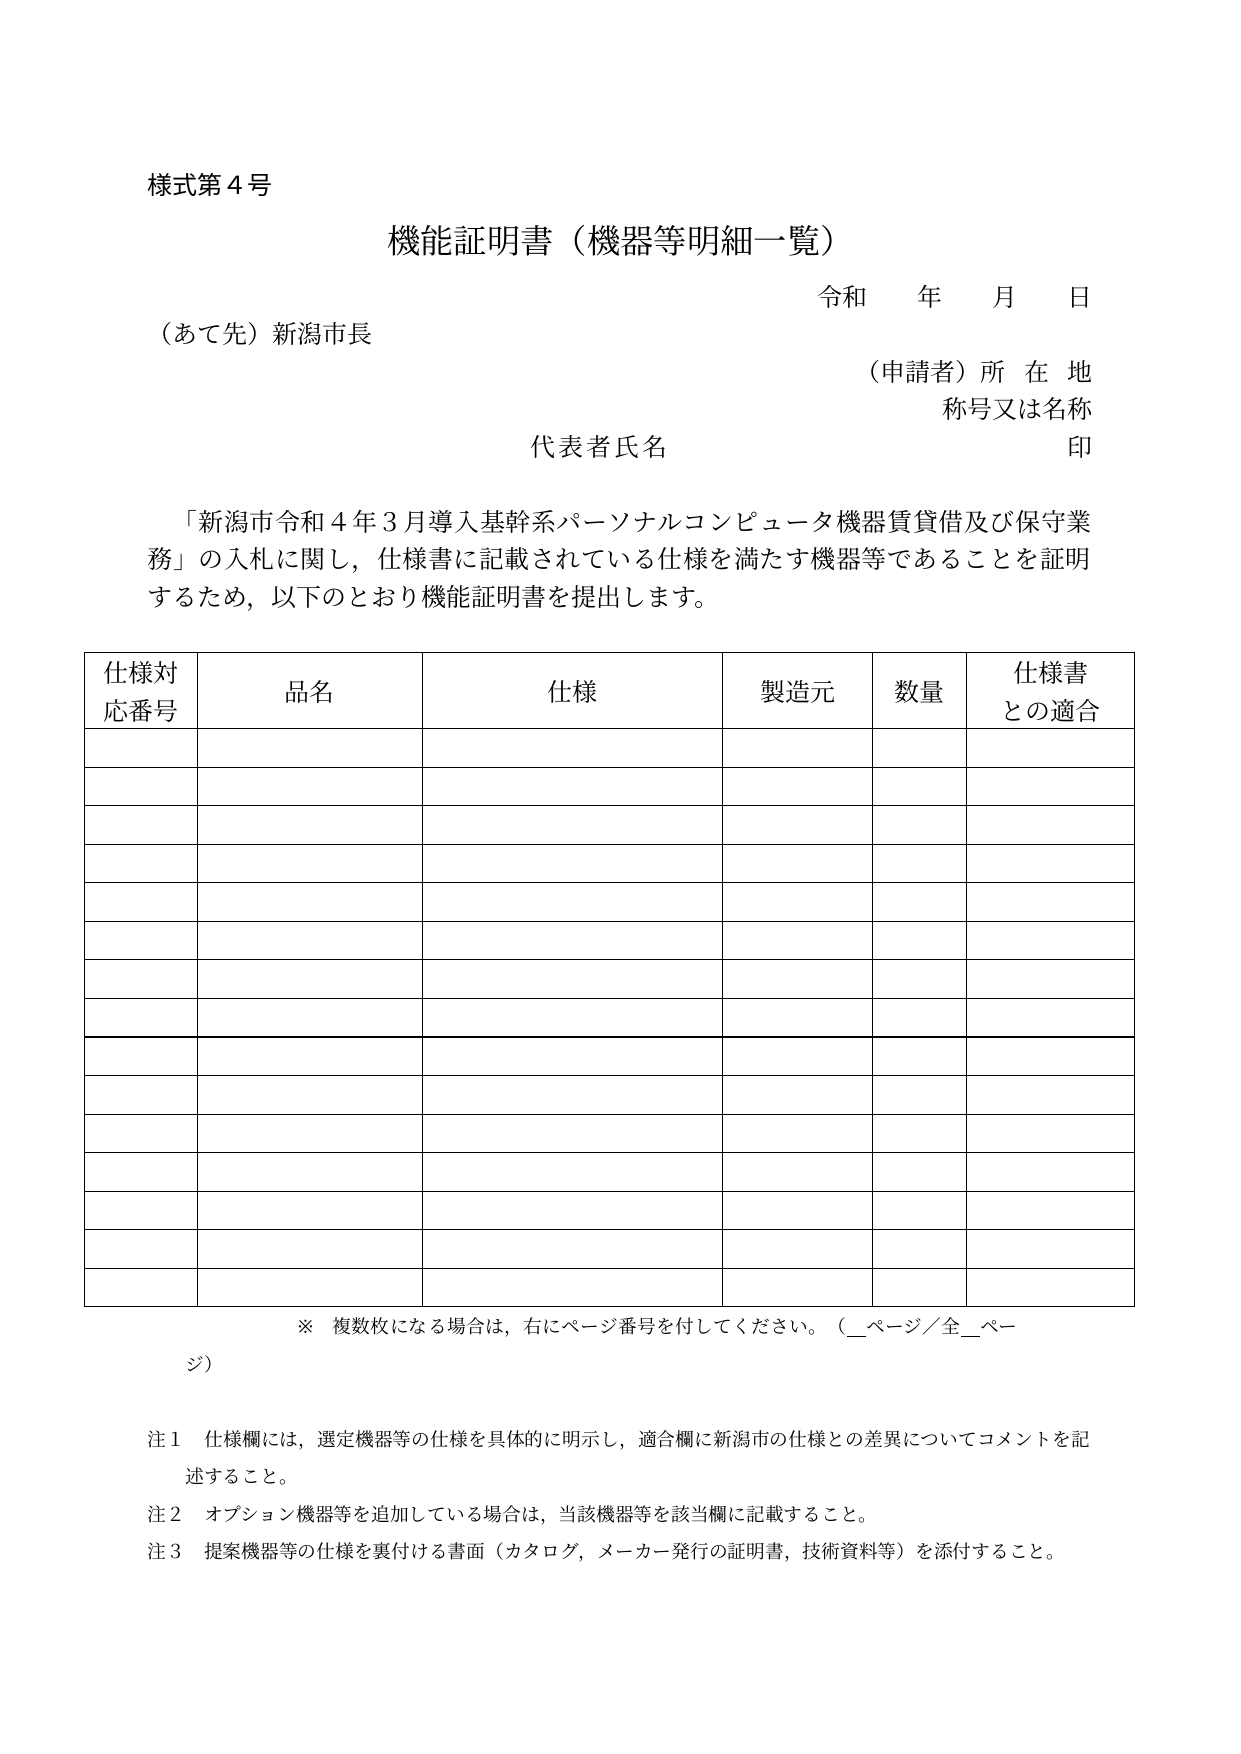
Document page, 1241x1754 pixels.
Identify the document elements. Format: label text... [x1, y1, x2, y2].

table_cell [423, 768, 722, 805]
table_cell [85, 1269, 197, 1306]
table_cell [85, 1076, 197, 1113]
table_cell [85, 999, 197, 1036]
table_cell [967, 883, 1134, 921]
text 称号又は名称 [148, 389, 1092, 427]
text 令和 年 月 日 [148, 277, 1092, 314]
table_cell [85, 1038, 197, 1075]
table_cell [85, 960, 197, 998]
table_cell [85, 1192, 197, 1229]
table_cell [967, 1269, 1134, 1306]
text 機能証明書（機器等明細一覧） [148, 202, 1092, 277]
table_cell [967, 922, 1134, 959]
table_cell [198, 845, 422, 882]
table_cell [873, 922, 966, 959]
table_header 仕様書 との適合 [967, 653, 1134, 728]
table_cell [198, 1153, 422, 1191]
table_cell [873, 768, 966, 805]
table_cell [85, 806, 197, 844]
table_cell [723, 1038, 872, 1075]
table_cell [423, 883, 722, 921]
table_header 仕様 [423, 653, 722, 728]
table_cell [967, 806, 1134, 844]
table_cell [423, 922, 722, 959]
table_cell [723, 960, 872, 998]
text 注３ 提案機器等の仕様を裏付ける書面（カタログ，メーカー発行の証明書，技術資料等）を添付すること。 [148, 1532, 1092, 1570]
table_cell [198, 1038, 422, 1075]
table_cell [723, 922, 872, 959]
table_cell [723, 1076, 872, 1113]
text 代表者氏名 印 [148, 427, 1092, 464]
table_cell [873, 845, 966, 882]
table_cell [85, 729, 197, 767]
table_cell [423, 1192, 722, 1229]
table_cell [85, 922, 197, 959]
table_cell [85, 883, 197, 921]
table_cell [873, 729, 966, 767]
text 注２ オプション機器等を追加している場合は，当該機器等を該当欄に記載すること。 [148, 1495, 1092, 1532]
table_cell [85, 1153, 197, 1191]
table_cell [723, 1269, 872, 1306]
table_cell [873, 1153, 966, 1191]
text 注１ 仕様欄には，選定機器等の仕様を具体的に明示し，適合欄に新潟市の仕様との差異についてコメントを記述すること。 [148, 1420, 1092, 1495]
table_cell [198, 1115, 422, 1152]
table_cell [873, 883, 966, 921]
table_cell [423, 806, 722, 844]
table_header 品名 [198, 653, 422, 728]
table_cell [198, 999, 422, 1036]
table_cell [967, 845, 1134, 882]
table_cell [873, 1269, 966, 1306]
table_cell [873, 1115, 966, 1152]
table_cell [967, 1115, 1134, 1152]
table_cell [423, 1076, 722, 1113]
text 様式第４号 [148, 164, 1092, 202]
table_cell [423, 999, 722, 1036]
table_cell [873, 960, 966, 998]
table_cell [723, 1153, 872, 1191]
table_cell [967, 1153, 1134, 1191]
table_cell [967, 1192, 1134, 1229]
table_cell [423, 845, 722, 882]
text 「新潟市令和４年３月導入基幹系パーソナルコンピュータ機器賃貸借及び保守業務」の入札に関し，仕様書に記載されている仕様を満たす機器等であることを証明するため，以下のとおり機能証明書を提出します。 [148, 502, 1092, 614]
table_cell [723, 1192, 872, 1229]
table_cell [873, 999, 966, 1036]
table_cell [723, 1230, 872, 1268]
table_cell [198, 960, 422, 998]
table_cell [198, 729, 422, 767]
table_cell [967, 1038, 1134, 1075]
table_cell [198, 922, 422, 959]
table_cell [723, 883, 872, 921]
table_cell [967, 729, 1134, 767]
table_cell [873, 1038, 966, 1075]
table_header 製造元 [723, 653, 872, 728]
text （申請者）所在地 [148, 352, 1092, 389]
table_cell [967, 1230, 1134, 1268]
table_cell [423, 1230, 722, 1268]
table_cell [198, 1192, 422, 1229]
table_cell [198, 806, 422, 844]
table_cell [423, 729, 722, 767]
text （あて先）新潟市長 [148, 314, 1092, 352]
table_cell [198, 768, 422, 805]
table_cell [967, 960, 1134, 998]
table_cell [423, 1115, 722, 1152]
table_cell [198, 1076, 422, 1113]
table_cell [198, 1269, 422, 1306]
table_cell [85, 845, 197, 882]
table_cell [198, 1230, 422, 1268]
table_cell [723, 845, 872, 882]
table_cell [198, 883, 422, 921]
table_cell [873, 806, 966, 844]
table_cell [85, 768, 197, 805]
table_cell [423, 1153, 722, 1191]
table_cell [967, 999, 1134, 1036]
table_cell [423, 960, 722, 998]
table_cell [723, 806, 872, 844]
table_cell [723, 999, 872, 1036]
table_cell [723, 729, 872, 767]
table_cell [967, 768, 1134, 805]
table_cell [85, 1230, 197, 1268]
table_cell [423, 1269, 722, 1306]
table_cell [723, 768, 872, 805]
text ※ 複数枚になる場合は，右にページ番号を付してください。（ ページ／全 ページ） [185, 1307, 1017, 1382]
table_cell [423, 1038, 722, 1075]
table_cell [85, 1115, 197, 1152]
table_cell [873, 1076, 966, 1113]
table_header 数量 [873, 653, 966, 728]
table_cell [873, 1230, 966, 1268]
table_cell [967, 1076, 1134, 1113]
table_header 仕様対応番号 [85, 653, 197, 728]
table_cell [723, 1115, 872, 1152]
table_cell [873, 1192, 966, 1229]
